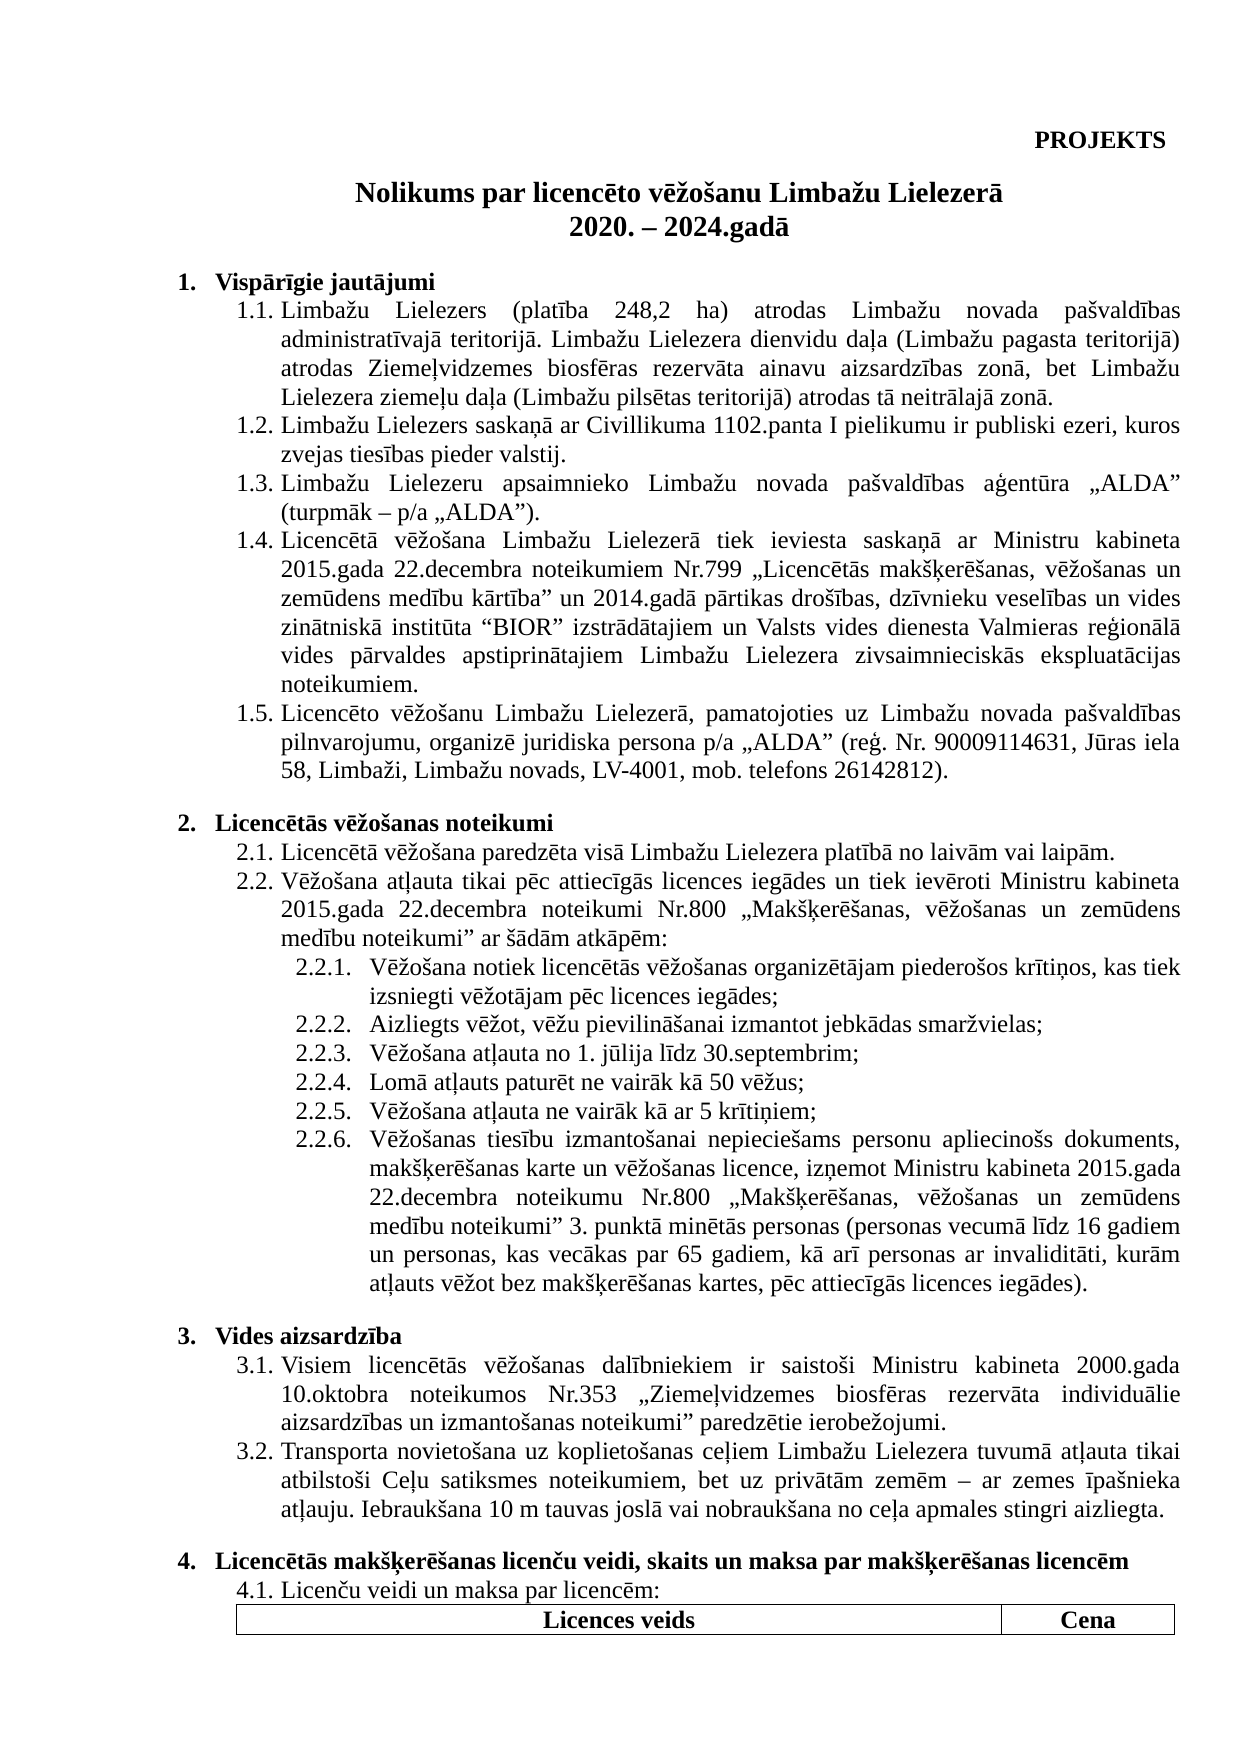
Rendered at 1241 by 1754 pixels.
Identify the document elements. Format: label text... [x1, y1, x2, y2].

list Vispārīgie jautājumi [177, 267, 1181, 296]
list Limbažu Lielezers saskaņā ar Civillikuma 1102.panta I pielikumu ir publiski ezeri, kuros zvejas tiesības pieder valstij. [236, 411, 1181, 468]
list Aizliegts vēžot, vēžu pievilināšanai izmantot jebkādas smaržvielas; [295, 1009, 1181, 1038]
list Visiem licencētās vēžošanas dalībniekiem ir saistoši Ministru kabineta 2000.gada 10.oktobra noteikumos Nr.353 „Ziemeļvidzemes biosfēras rezervāta individuālie aizsardzības un izmantošanas noteikumi” paredzētie ierobežojumi. [236, 1350, 1181, 1436]
list Licencētās makšķerēšanas licenču veidi, skaits un maksa par makšķerēšanas licencēm [177, 1546, 1181, 1575]
text Nolikums par licencēto vēžošanu Limbažu Lielezerā [177, 176, 1181, 209]
table_header Cena [1002, 1605, 1174, 1634]
list Lomā atļauts paturēt ne vairāk kā 50 vēžus; [295, 1067, 1181, 1096]
list Licencēto vēžošanu Limbažu Lielezerā, pamatojoties uz Limbažu novada pašvaldības pilnvarojumu, organizē juridiska persona p/a „ALDA” (reģ. Nr. 90009114631, Jūras iela 58, Limbaži, Limbažu novads, LV-4001, mob. telefons 26142812). [236, 698, 1181, 784]
list Licencētā vēžošana Limbažu Lielezerā tiek ieviesta saskaņā ar Ministru kabineta 2015.gada 22.decembra noteikumiem Nr.799 „Licencētās makšķerēšanas, vēžošanas un zemūdens medību kārtība” un 2014.gadā pārtikas drošības, dzīvnieku veselības un vides zinātniskā institūta “BIOR” izstrādātajiem un Valsts vides dienesta Valmieras reģionālā vides pārvaldes apstiprinātajiem Limbažu Lielezera zivsaimnieciskās ekspluatācijas noteikumiem. [236, 526, 1181, 698]
text 2020. – 2024.gadā [177, 209, 1181, 243]
list Licencētās vēžošanas noteikumi [177, 808, 1181, 837]
list Licencētā vēžošana paredzēta visā Limbažu Lielezera platībā no laivām vai laipām. [236, 837, 1181, 866]
list Limbažu Lielezeru apsaimnieko Limbažu novada pašvaldības aģentūra „ALDA” (turpmāk – p/a „ALDA”). [236, 468, 1181, 526]
list Limbažu Lielezers (platība 248,2 ha) atrodas Limbažu novada pašvaldības administratīvajā teritorijā. Limbažu Lielezera dienvidu daļa (Limbažu pagasta teritorijā) atrodas Ziemeļvidzemes biosfēras rezervāta ainavu aizsardzības zonā, bet Limbažu Lielezera ziemeļu daļa (Limbažu pilsētas teritorijā) atrodas tā neitrālajā zonā. [236, 296, 1181, 411]
list Vēžošana atļauta ne vairāk kā ar 5 krītiņiem; [295, 1096, 1181, 1124]
list Vēžošana notiek licencētās vēžošanas organizētājam piederošos krītiņos, kas tiek izsniegti vēžotājam pēc licences iegādes; [295, 952, 1181, 1009]
list Vēžošanas tiesību izmantošanai nepieciešams personu apliecinošs dokuments, makšķerēšanas karte un vēžošanas licence, izņemot Ministru kabineta 2015.gada 22.decembra noteikumu Nr.800 „Makšķerēšanas, vēžošanas un zemūdens medību noteikumi” 3. punktā minētās personas (personas vecumā līdz 16 gadiem un personas, kas vecākas par 65 gadiem, kā arī personas ar invaliditāti, kurām atļauts vēžot bez makšķerēšanas kartes, pēc attiecīgās licences iegādes). [295, 1124, 1181, 1297]
table_header Licences veids [237, 1605, 1001, 1634]
list Transporta novietošana uz koplietošanas ceļiem Limbažu Lielezera tuvumā atļauta tikai atbilstoši Ceļu satiksmes noteikumiem, bet uz privātām zemēm – ar zemes īpašnieka atļauju. Iebraukšana 10 m tauvas joslā vai nobraukšana no ceļa apmales stingri aizliegta. [236, 1436, 1181, 1522]
list Vēžošana atļauta no 1. jūlija līdz 30.septembrim; [295, 1038, 1181, 1067]
list Vēžošana atļauta tikai pēc attiecīgās licences iegādes un tiek ievēroti Ministru kabineta 2015.gada 22.decembra noteikumi Nr.800 „Makšķerēšanas, vēžošanas un zemūdens medību noteikumi” ar šādām atkāpēm: [236, 866, 1181, 952]
list Vides aizsardzība [177, 1321, 1181, 1350]
list Licenču veidi un maksa par licencēm: [236, 1575, 1181, 1604]
